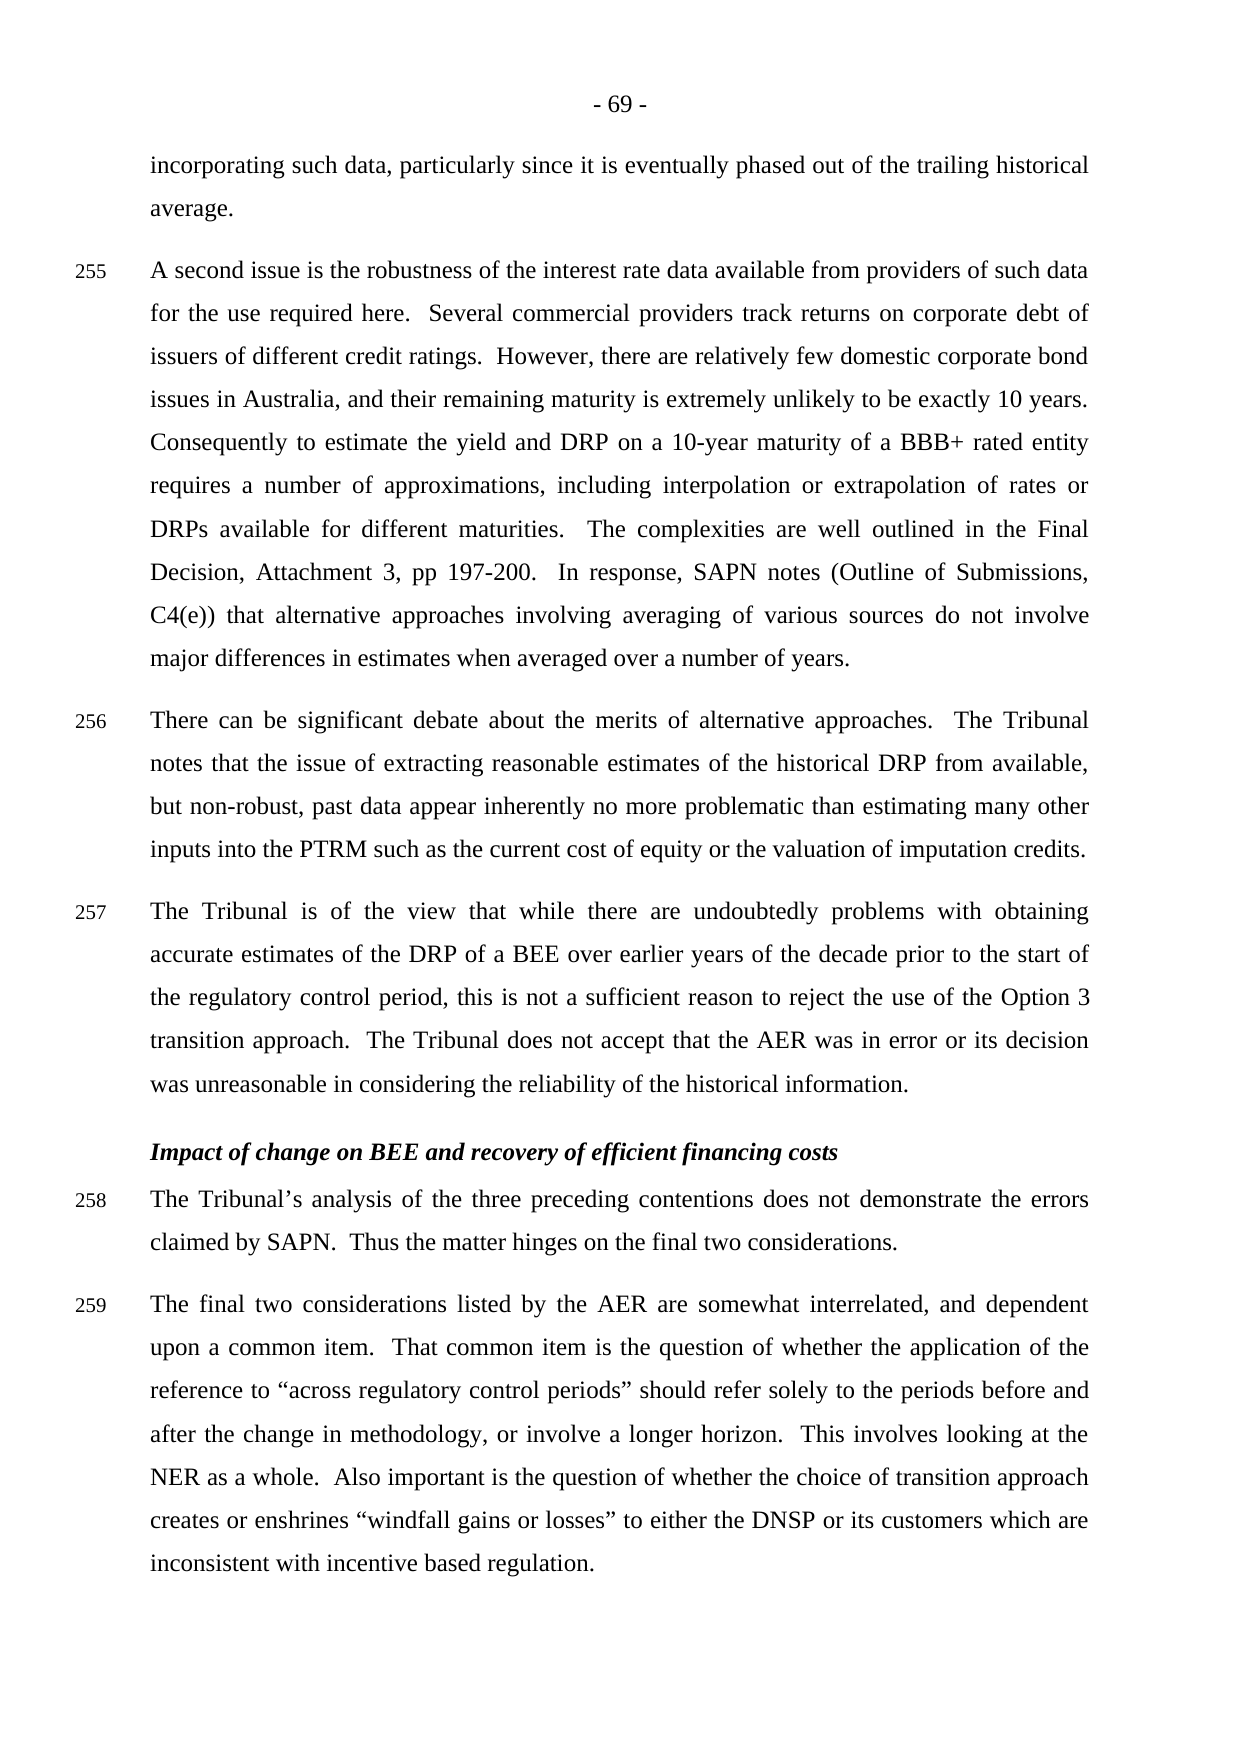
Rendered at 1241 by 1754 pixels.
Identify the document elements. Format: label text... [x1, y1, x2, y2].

text The final two considerations listed by the AER are somewhat interrelated, and dependent upon a common item. That common item is the question of whether the application of the reference to “across regulatory control periods” should refer solely to the periods before and after the change in methodology, or involve a longer horizon. This involves looking at the NER as a whole. Also important is the question of whether the choice of transition approach creates or enshrines “windfall gains or losses” to either the DNSP or its customers which are inconsistent with incentive based regulation. [75, 1289, 1090, 1577]
text The Tribunal’s analysis of the three preceding contentions does not demonstrate the errors claimed by SAPN. Thus the matter hinges on the final two considerations. [75, 1184, 1090, 1256]
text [75, 150, 1090, 222]
text The Tribunal is of the view that while there are undoubtedly problems with obtaining accurate estimates of the DRP of a BEE over earlier years of the decade prior to the start of the regulatory control period, this is not a sufficient reason to reject the use of the Option 3 transition approach. The Tribunal does not accept that the AER was in error or its decision was unreasonable in considering the reliability of the historical information. [75, 896, 1090, 1097]
text A second issue is the robustness of the interest rate data available from providers of such data for the use required here. Several commercial providers track returns on corporate debt of issuers of different credit ratings. However, there are relatively few domestic corporate bond issues in Australia, and their remaining maturity is extremely unlikely to be exactly 10 years. Consequently to estimate the yield and DRP on a 10-year maturity of a BBB+ rated entity requires a number of approximations, including interpolation or extrapolation of rates or DRPs available for different maturities. The complexities are well outlined in the Final Decision, Attachment 3, pp 197-200. In response, SAPN notes (Outline of Submissions, C4(e)) that alternative approaches involving averaging of various sources do not involve major differences in estimates when averaged over a number of years. [75, 255, 1090, 672]
subtitle Impact of change on BEE and recovery of efficient financing costs [150, 1137, 1090, 1166]
text There can be significant debate about the merits of alternative approaches. The Tribunal notes that the issue of extracting reasonable estimates of the historical DRP from available, but non-robust, past data appear inherently no more problematic than estimating many other inputs into the PTRM such as the current cost of equity or the valuation of imputation credits. [75, 705, 1090, 863]
